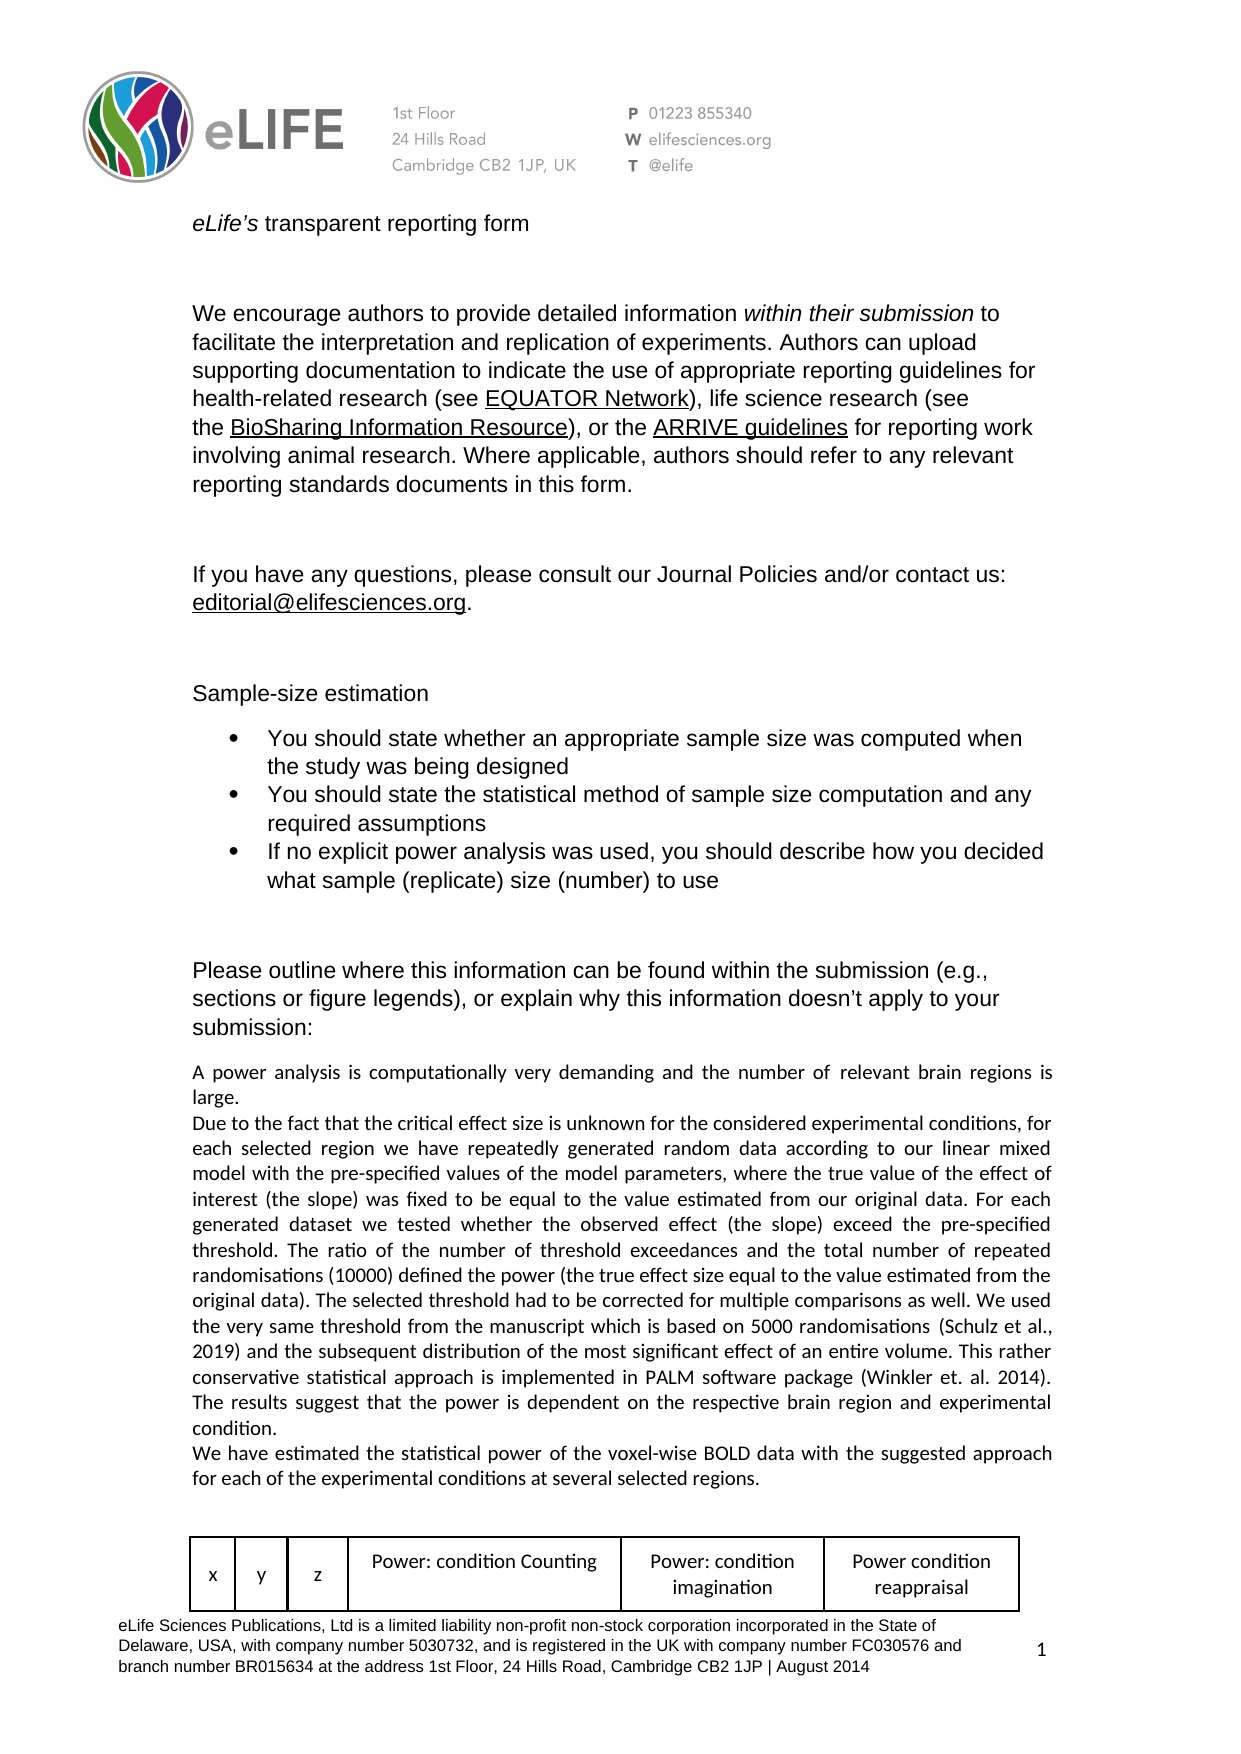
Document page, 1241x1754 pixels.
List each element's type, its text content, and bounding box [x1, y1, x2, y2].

text We have estimated the statistical power of the voxel-wise BOLD data with the suggested approach for each of the experimental conditions at several selected regions. [192, 1440, 1053, 1491]
list If no explicit power analysis was used, you should describe how you decided what sample (replicate) size (number) to use [229, 838, 1053, 893]
list You should state the statistical method of sample size computation and any required assumptions [229, 781, 1053, 836]
text If you have any questions, please consult our Journal Policies and/or contact us: editorial@elifesciences.org. [192, 561, 1053, 616]
table_header Power: condition imagination [622, 1538, 823, 1610]
table_header Power condition reappraisal [825, 1538, 1018, 1610]
text We encourage authors to provide detailed information within their submission to facilitate the interpretation and replication of experiments. Authors can upload supporting documentation to indicate the use of appropriate reporting guidelines for health-related research (see EQUATOR Network), life science research (see the BioSharing Information Resource), or the ARRIVE guidelines for reporting work involving animal research. Where applicable, authors should refer to any relevant reporting standards documents in this form. [192, 300, 1053, 497]
text Due to the fact that the critical effect size is unknown for the considered experimental conditions, for each selected region we have repeatedly generated random data according to our linear mixed model with the pre-specified values of the model parameters, where the true value of the effect of interest (the slope) was fixed to be equal to the value estimated from our original data. For each generated dataset we tested whether the observed effect (the slope) exceed the pre-specified threshold. The ratio of the number of threshold exceedances and the total number of repeated randomisations (10000) defined the power (the true effect size equal to the value estimated from the original data). The selected threshold had to be corrected for multiple comparisons as well. We used the very same threshold from the manuscript which is based on 5000 randomisations (Schulz et al., 2019) and the subsequent distribution of the most significant effect of an entire volume. This rather conservative statistical approach is implemented in PALM software package (Winkler et. al. 2014). The results suggest that the power is dependent on the respective brain region and experimental condition. [192, 1110, 1053, 1440]
text Please outline where this information can be found within the submission (e.g., sections or figure legends), or explain why this information doesn’t apply to your submission: [192, 957, 1053, 1040]
list You should state whether an appropriate sample size was computed when the study was being designed [229, 724, 1053, 779]
table_header y [236, 1538, 286, 1610]
text Sample-size estimation [192, 679, 1053, 706]
table_header Power: condition Counting [349, 1538, 620, 1610]
picture [73, 59, 784, 191]
text eLife’s transparent reporting form [192, 210, 1053, 236]
text A power analysis is computationally very demanding and the number of relevant brain regions is large. [192, 1059, 1053, 1110]
table_header z [289, 1538, 347, 1610]
table_header x [191, 1538, 234, 1610]
